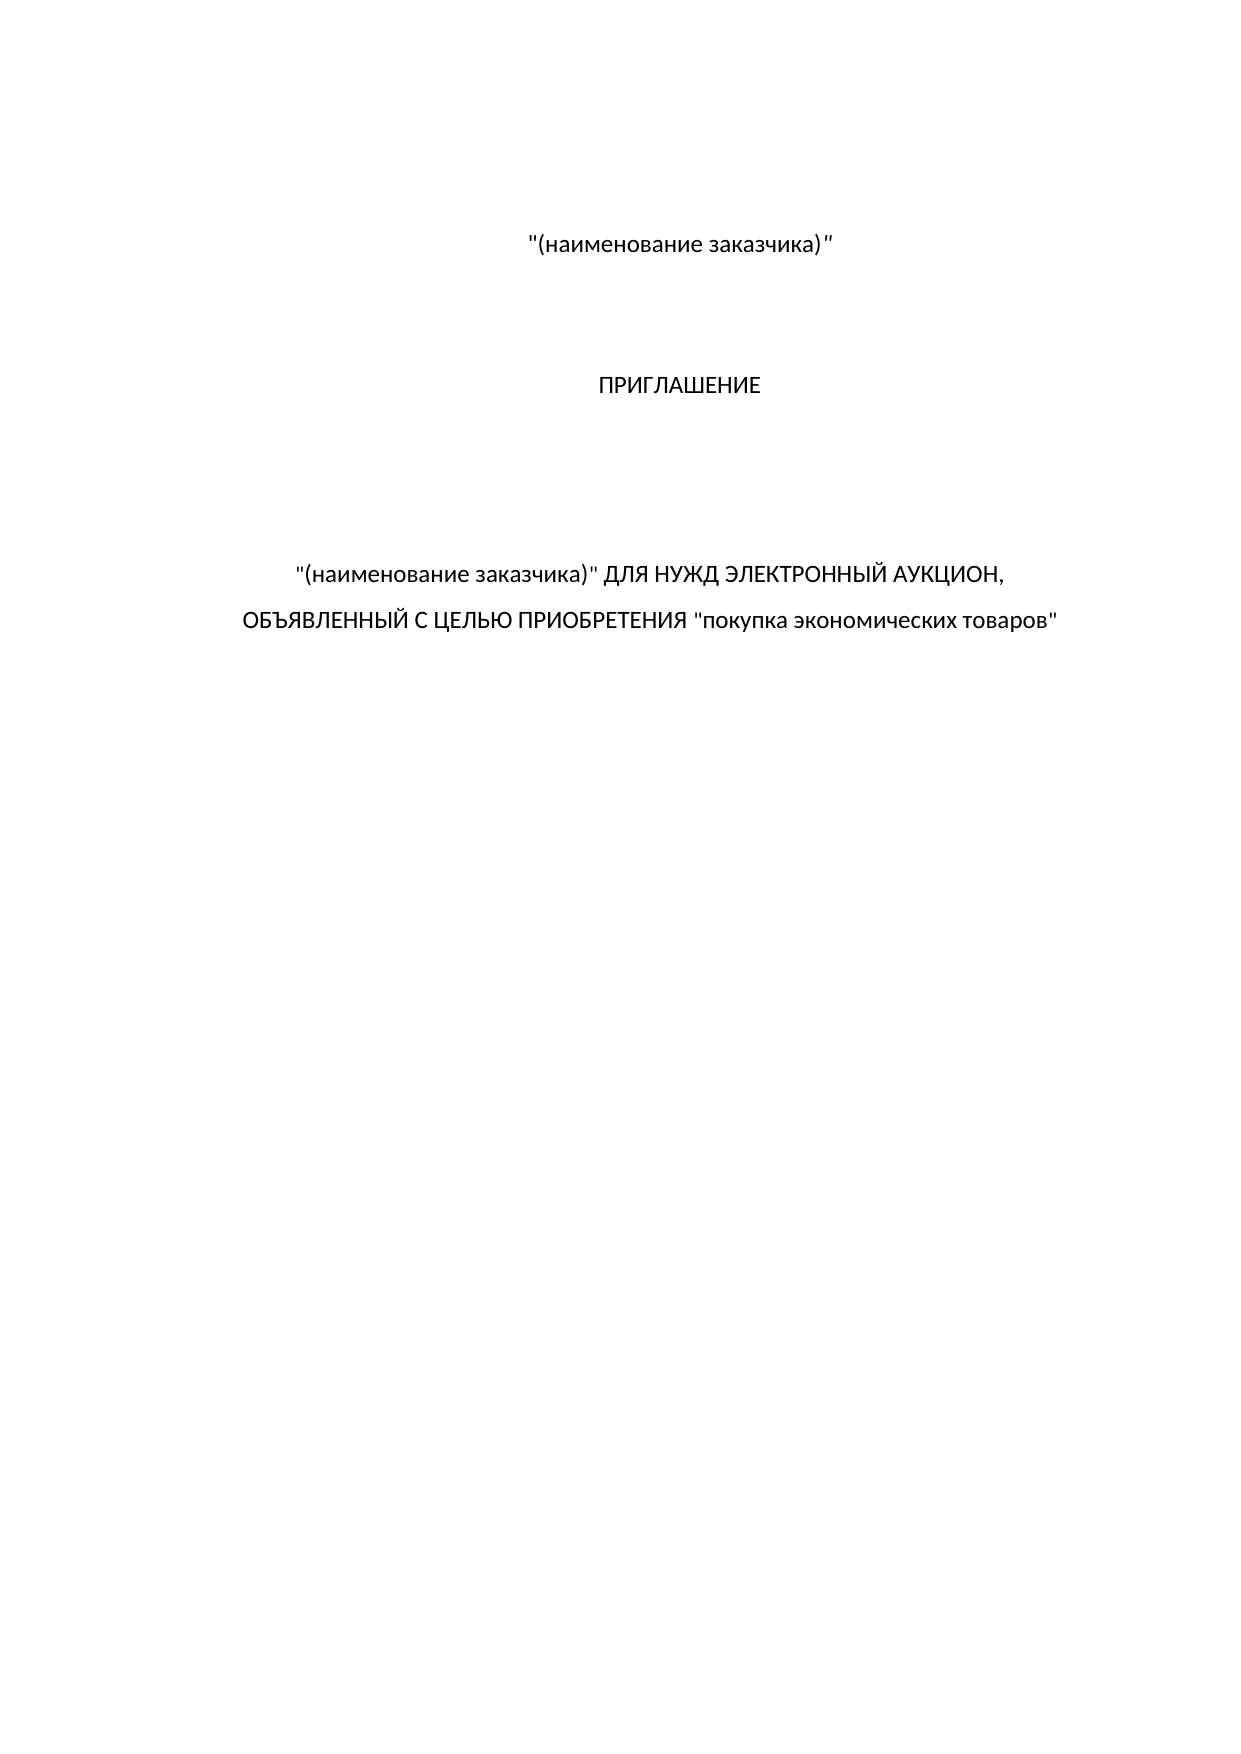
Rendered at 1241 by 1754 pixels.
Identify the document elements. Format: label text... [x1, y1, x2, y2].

text ПРИГЛАШЕНИЕ [148, 369, 1152, 400]
text ОБЪЯВЛЕННЫЙ С ЦЕЛЬЮ ПРИОБРЕТЕНИЯ "покупка экономических товаров" [148, 604, 1152, 634]
text "(наименование заказчика)" [148, 228, 1152, 258]
text "(наименование заказчика)" ДЛЯ НУЖД ЭЛЕКТРОННЫЙ АУКЦИОН, [148, 558, 1152, 589]
